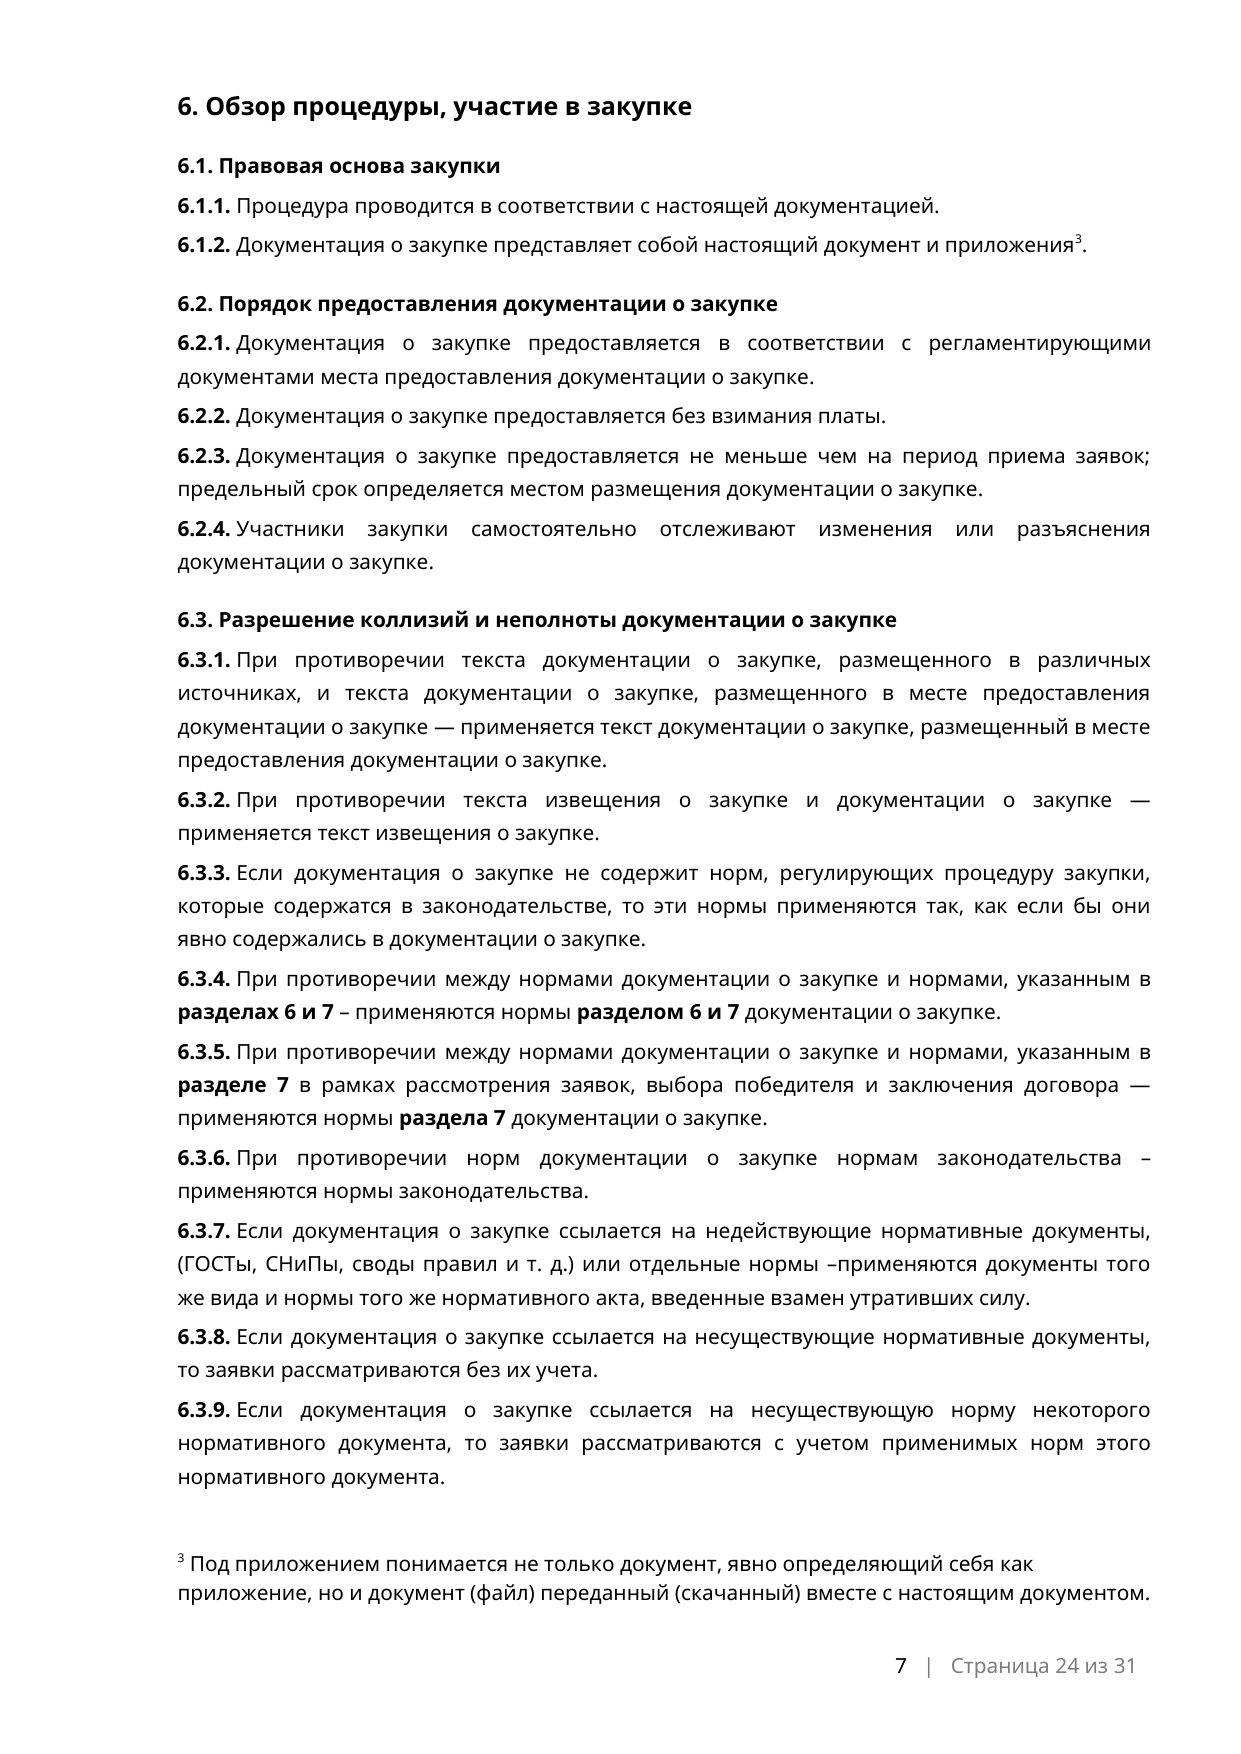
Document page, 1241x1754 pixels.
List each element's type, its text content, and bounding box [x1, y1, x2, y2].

text Документация о закупке предоставляется . [177, 324, 1152, 391]
text Участники закупки самостоятельно отслеживают изменения или разъяснения документации о закупке. [177, 509, 1152, 576]
text Правовая основа закупки [177, 147, 1152, 180]
text При противоречии текста извещения о закупке и документации о закупке — применяется текст извещения о закупке. [177, 780, 1152, 847]
text Если документация о закупке ссылается на несуществующие нормативные документы, то заявки рассматриваются без их учета. [177, 1318, 1152, 1384]
text Документация о закупке предоставляется не меньше чем на период приема заявок; предельный срок определяется местом размещения документации о закупке. [177, 437, 1152, 503]
text Порядок предоставления документации о закупке [177, 284, 1152, 318]
text При противоречии между нормами документации о закупке и нормами, указанным в разделах 6 и 7 – применяются нормы разделом 6 и 7 документации о закупке. [177, 959, 1152, 1026]
text При противоречии норм документации о закупке нормам законодательства – применяются нормы законодательства. [177, 1139, 1152, 1205]
text Обзор процедуры, участие в закупке [177, 89, 1152, 122]
text Документация о закупке предоставляется без взимания платы. [177, 397, 1152, 430]
text Если документация о закупке не содержит норм, регулирующих процедуру закупки, которые содержатся в законодательстве, то эти нормы применяются так, как если бы они явно содержались в документации о закупке. [177, 853, 1152, 953]
text Документация о закупке представляет собой настоящий документ и приложения. [177, 226, 1152, 259]
text При противоречии между нормами документации о закупке и нормами, указанным в разделе 7 в рамках рассмотрения заявок, выбора победителя и заключения договора — применяются нормы раздела 7 документации о закупке. [177, 1032, 1152, 1132]
text Разрешение коллизий и неполноты документации о закупке [177, 601, 1152, 634]
text При противоречии текста документации о закупке, размещенного в различных источниках, и текста документации о закупке, размещенного в месте предоставления документации о закупке — применяется текст документации о закупке, размещенный в месте предоставления документации о закупке. [177, 641, 1152, 774]
text Если документация о закупке ссылается на недействующие нормативные документы, (ГОСТы, СНиПы, своды правил и т. д.) или отдельные нормы –применяются документы того же вида и нормы того же нормативного акта, введенные взамен утративших силу. [177, 1212, 1152, 1312]
text Если документация о закупке ссылается на несуществующую норму некоторого нормативного документа, то заявки рассматриваются с учетом применимых норм этого нормативного документа. [177, 1391, 1152, 1491]
